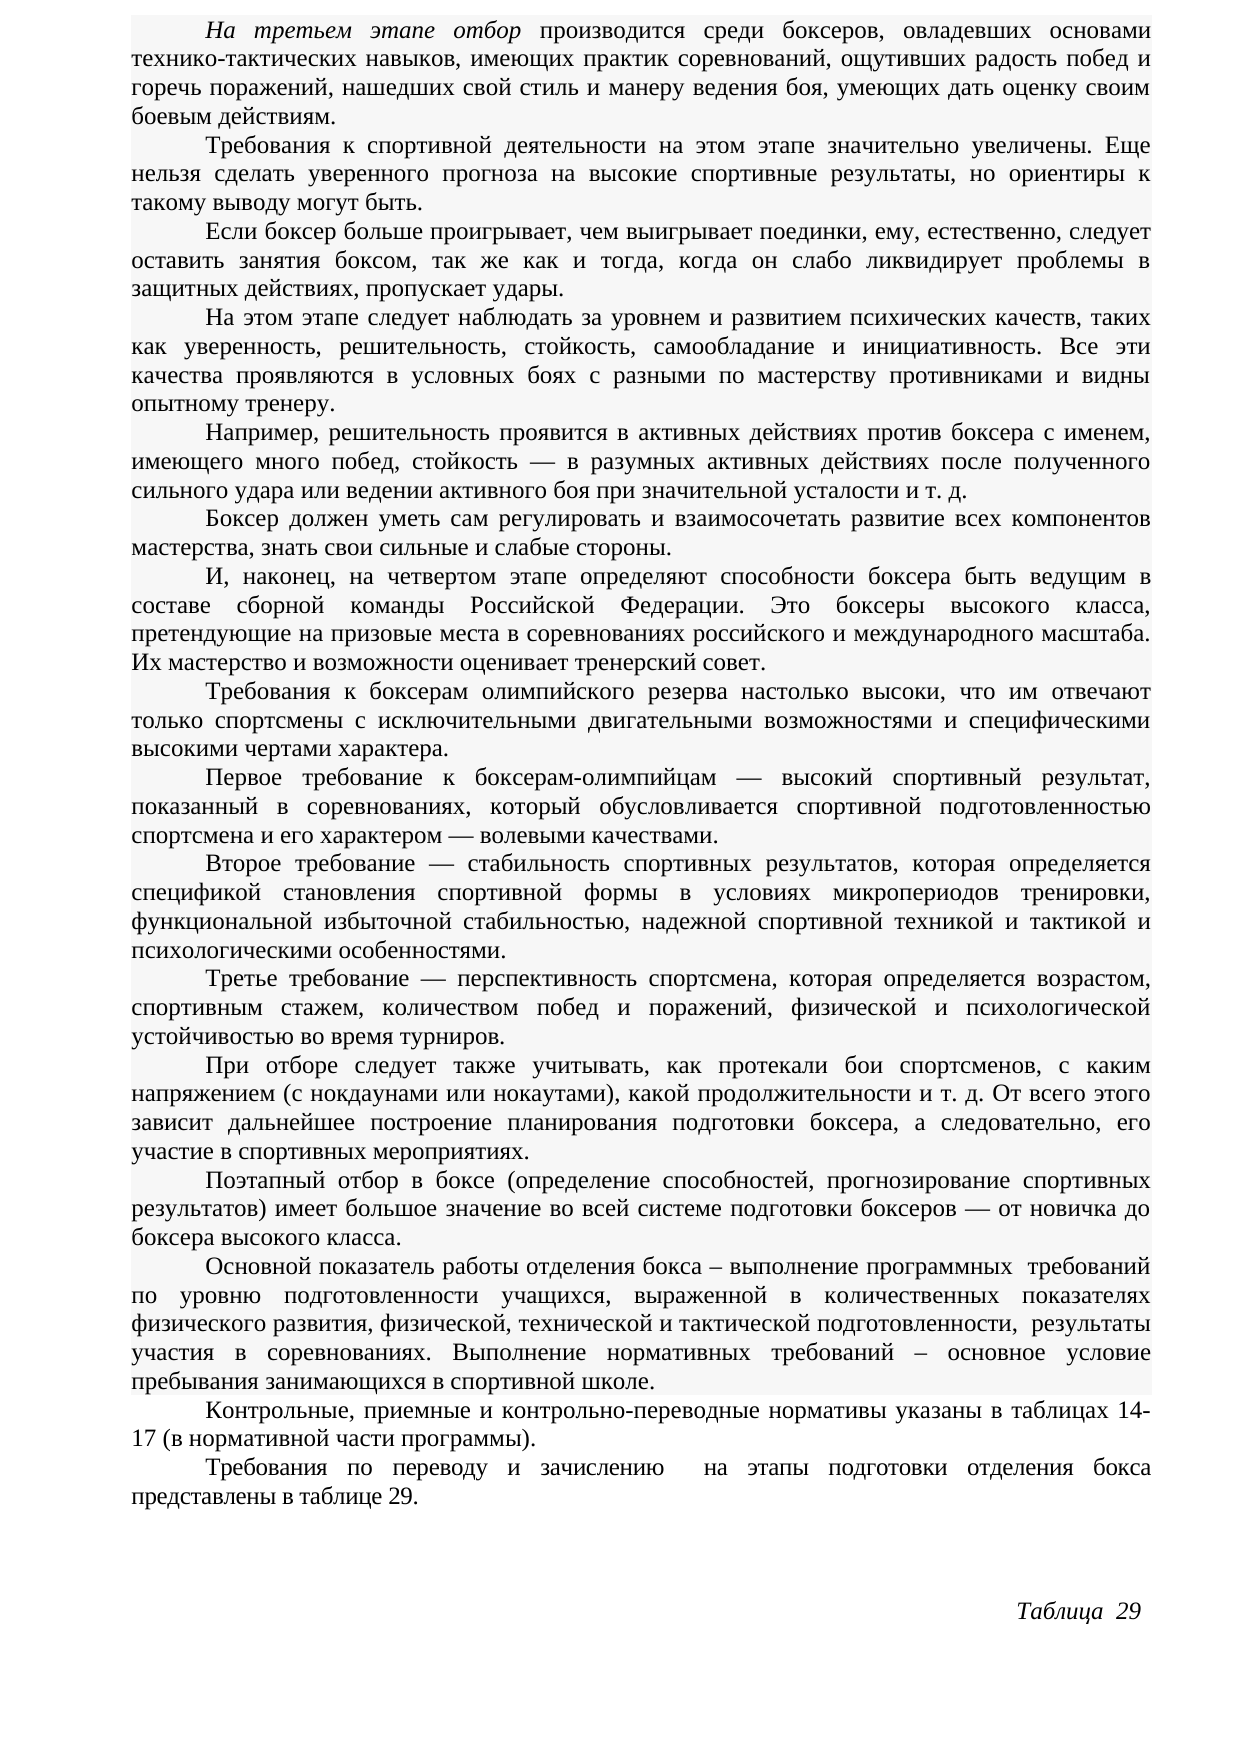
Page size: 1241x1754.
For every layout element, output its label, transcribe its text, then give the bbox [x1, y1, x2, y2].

text Основной показатель работы отделения бокса – выполнение программных требований по уровню подготовленности учащихся, выраженной в количественных показателях физического развития, физической, технической и тактической подготовленности, результаты участия в соревнованиях. Выполнение нормативных требований – основное условие пребывания занимающихся в спортивной школе. [131, 1251, 1152, 1395]
text Контрольные, приемные и контрольно-переводные нормативы указаны в таблицах 14-17 (в нормативной части программы). [131, 1395, 1152, 1452]
text Требования к спортивной деятельности на этом этапе значительно увеличены. Еще нельзя сделать уверенного прогноза на высокие спортивные результаты, но ориентиры к такому выводу могут быть. [131, 130, 1152, 216]
text На третьем этапе отбор производится среди боксеров, овладевших основами технико-тактических навыков, имеющих практик соревнований, ощутивших радость побед и горечь поражений, нашедших свой стиль и манеру ведения боя, умеющих дать оценку своим боевым действиям. [131, 15, 1152, 130]
text Второе требование — стабильность спортивных результатов, которая определяется спецификой становления спортивной формы в условиях микропериодов тренировки, функциональной избыточной стабильностью, надежной спортивной техникой и тактикой и психологическими особенностями. [131, 848, 1152, 963]
text Третье требование — перспективность спортсмена, которая определяется возрастом, спортивным стажем, количеством побед и поражений, физической и психологической устойчивостью во время турниров. [131, 963, 1152, 1050]
text Например, решительность проявится в активных действиях против боксера с именем, имеющего много побед, стойкость — в разумных активных действиях после полученного сильного удара или ведении активного боя при значительной усталости и т. д. [131, 417, 1152, 503]
text Первое требование к боксерам-олимпийцам — высокий спортивный результат, показанный в соревнованиях, который обусловливается спортивной подготовленностью спортсмена и его характером — волевыми качествами. [131, 762, 1152, 848]
text И, наконец, на четвертом этапе определяют способности боксера быть ведущим в составе сборной команды Российской Федерации. Это боксеры высокого класса, претендующие на призовые места в соревнованиях российского и международного масштаба. Их мастерство и возможности оценивает тренерский совет. [131, 561, 1152, 676]
text На этом этапе следует наблюдать за уровнем и развитием психических качеств, таких как уверенность, решительность, стойкость, самообладание и инициативность. Все эти качества проявляются в условных боях с разными по мастерству противниками и видны опытному тренеру. [131, 302, 1152, 417]
text Поэтапный отбор в боксе (определение способностей, прогнозирование спортивных результатов) имеет большое значение во всей системе подготовки боксеров — от новичка до боксера высокого класса. [131, 1165, 1152, 1251]
text Требования к боксерам олимпийского резерва настолько высоки, что им отвечают только спортсмены с исключительными двигательными возможностями и специфическими высокими чертами характера. [131, 676, 1152, 762]
text Требования по переводу и зачислению на этапы подготовки отделения бокса представлены в таблице 29. [131, 1452, 1152, 1510]
text Если боксер больше проигрывает, чем выигрывает поединки, ему, естественно, следует оставить занятия боксом, так же как и тогда, когда он слабо ликвидирует проблемы в защитных действиях, пропускает удары. [131, 216, 1152, 302]
text При отборе следует также учитывать, как протекали бои спортсменов, с каким напряжением (с нокдаунами или нокаутами), какой продолжительности и т. д. От всего этого зависит дальнейшее построение планирования подготовки боксера, а следовательно, его участие в спортивных мероприятиях. [131, 1050, 1152, 1165]
text Таблица 29 [942, 1596, 1152, 1625]
text Боксер должен уметь сам регулировать и взаимосочетать развитие всех компонентов мастерства, знать свои сильные и слабые стороны. [131, 503, 1152, 561]
